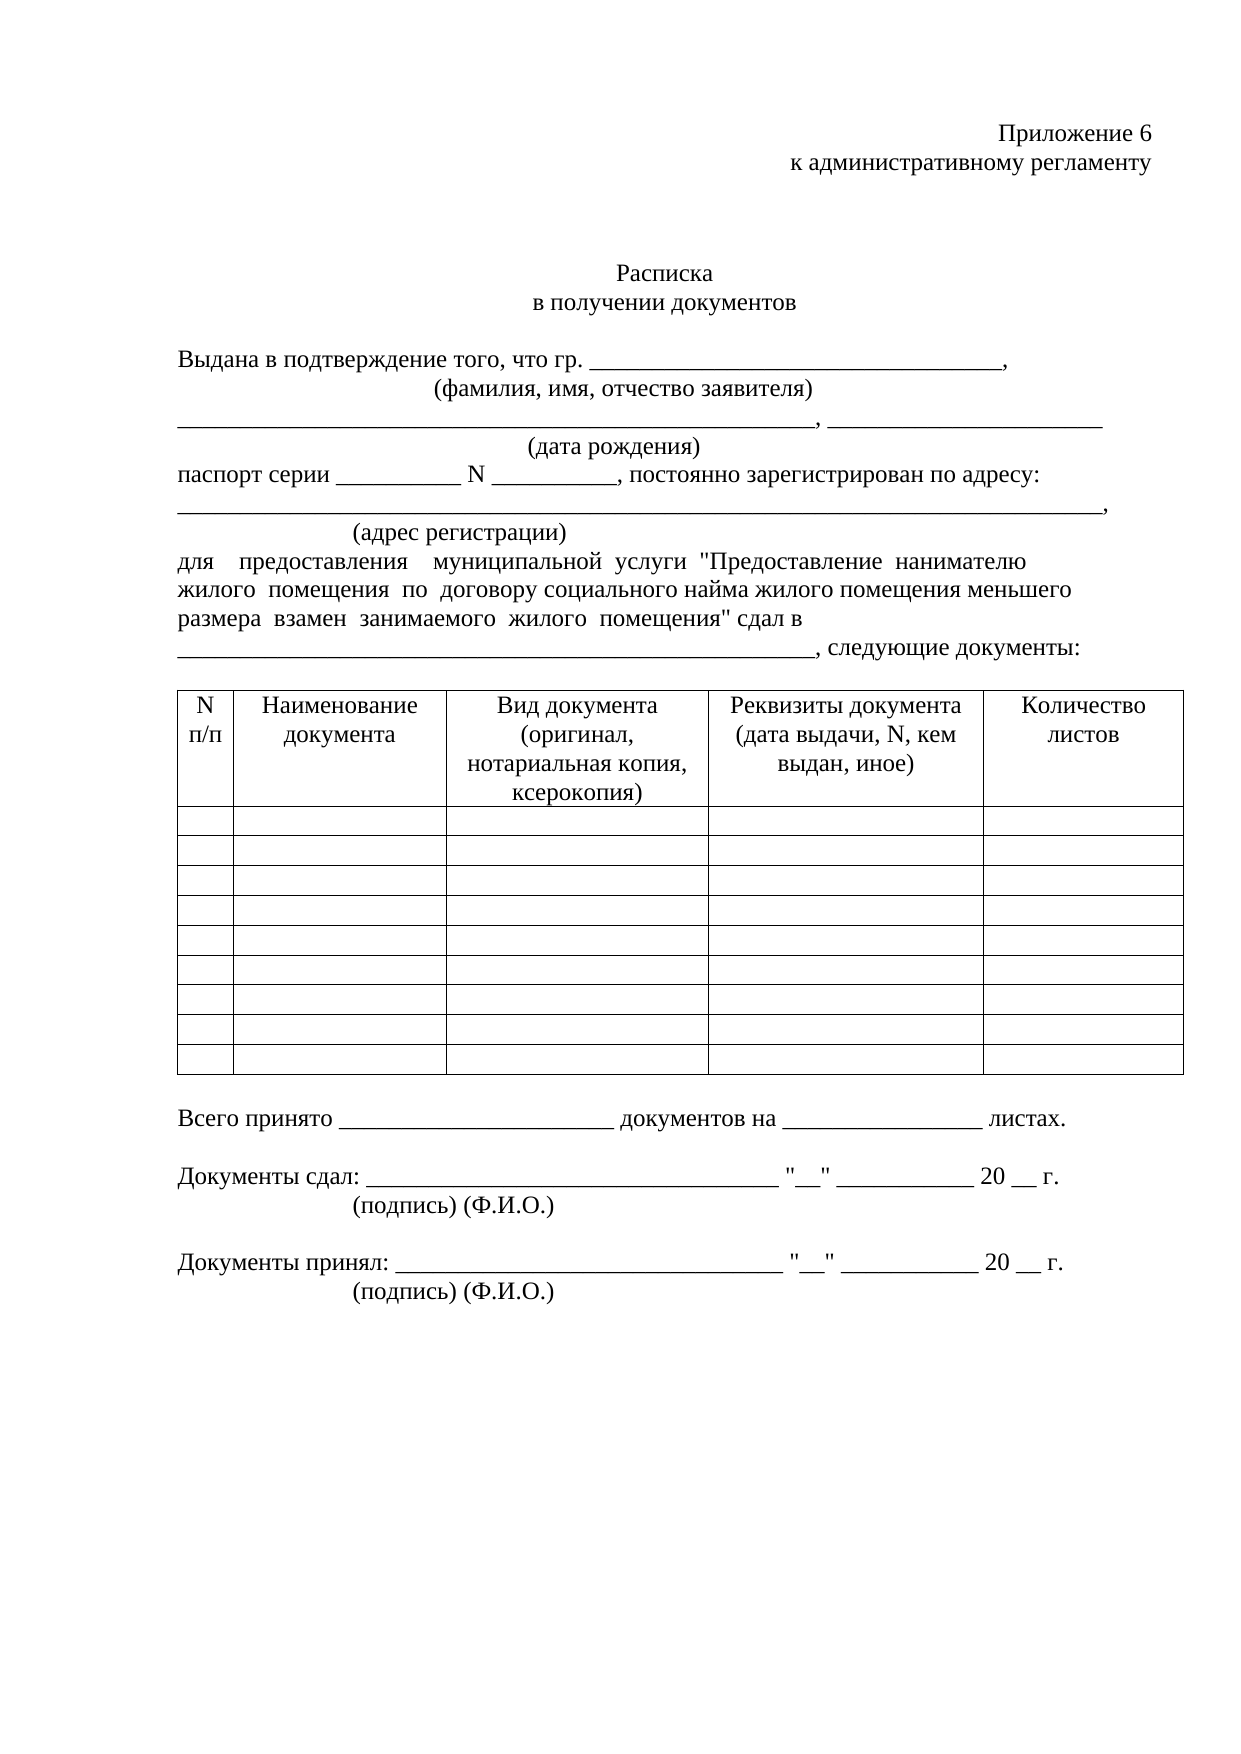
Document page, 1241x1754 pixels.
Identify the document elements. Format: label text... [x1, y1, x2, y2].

table_cell [709, 956, 983, 984]
text Выдана в подтверждение того, что гр. _________________________________, [177, 344, 1152, 373]
table_header Количество листов [984, 691, 1183, 806]
table_cell [447, 836, 708, 865]
table_cell [709, 985, 983, 1014]
table_cell [178, 866, 233, 895]
table_cell [234, 1015, 446, 1044]
table_cell [447, 807, 708, 835]
table_cell [447, 896, 708, 925]
table_cell [234, 807, 446, 835]
table_cell [984, 807, 1183, 835]
text Всего принято ______________________ документов на ________________ листах. [177, 1103, 1152, 1132]
table_cell [234, 866, 446, 895]
table_cell [234, 1045, 446, 1074]
text Расписка [177, 258, 1152, 287]
table_cell [447, 866, 708, 895]
table_cell [709, 1045, 983, 1074]
table_cell [984, 1015, 1183, 1044]
table_cell [234, 836, 446, 865]
table_cell [178, 1045, 233, 1074]
table_header Вид документа (оригинал, нотариальная копия, ксерокопия) [447, 691, 708, 806]
table_header Реквизиты документа (дата выдачи, N, кем выдан, иное) [709, 691, 983, 806]
text (подпись) (Ф.И.О.) [177, 1276, 1152, 1305]
table_cell [178, 807, 233, 835]
table_header N п/п [178, 691, 233, 806]
table_cell [178, 956, 233, 984]
table_cell [709, 807, 983, 835]
table_cell [447, 985, 708, 1014]
table_cell [984, 1045, 1183, 1074]
table_cell [447, 1015, 708, 1044]
table_cell [984, 956, 1183, 984]
text __________________________________________________________________________, [177, 488, 1152, 517]
text к административному регламенту [177, 147, 1152, 176]
table_cell [984, 896, 1183, 925]
text Документы принял: _______________________________ "__" ___________ 20 __ г. [177, 1247, 1152, 1276]
text жилого помещения по договору социального найма жилого помещения меньшего [177, 574, 1152, 603]
table_cell [709, 836, 983, 865]
table_cell [447, 956, 708, 984]
table_cell [984, 985, 1183, 1014]
table_cell [234, 956, 446, 984]
table_cell [984, 926, 1183, 954]
text в получении документов [177, 287, 1152, 316]
table_cell [709, 926, 983, 954]
text (фамилия, имя, отчество заявителя) [177, 373, 1152, 402]
table_cell [447, 926, 708, 954]
table_cell [234, 985, 446, 1014]
table_cell [709, 866, 983, 895]
table_cell [984, 866, 1183, 895]
text Приложение 6 [177, 118, 1152, 147]
text (подпись) (Ф.И.О.) [177, 1190, 1152, 1218]
text Документы сдал: _________________________________ "__" ___________ 20 __ г. [177, 1161, 1152, 1190]
table_cell [178, 1015, 233, 1044]
table_cell [709, 1015, 983, 1044]
table_cell [234, 926, 446, 954]
table_cell [709, 896, 983, 925]
text паспорт серии __________ N __________, постоянно зарегистрирован по адресу: [177, 459, 1152, 488]
text для предоставления муниципальной услуги "Предоставление нанимателю [177, 546, 1152, 574]
table_cell [178, 926, 233, 954]
table_cell [234, 896, 446, 925]
table_cell [178, 896, 233, 925]
table_header Наименование документа [234, 691, 446, 806]
table_cell [178, 985, 233, 1014]
table_cell [984, 836, 1183, 865]
text (адрес регистрации) [177, 517, 1152, 546]
text (дата рождения) [177, 431, 1152, 459]
table_cell [447, 1045, 708, 1074]
text размера взамен занимаемого жилого помещения" сдал в ___________________________________________________, следующие документы: [177, 603, 1152, 661]
text ___________________________________________________, ______________________ [177, 402, 1152, 431]
table_cell [178, 836, 233, 865]
